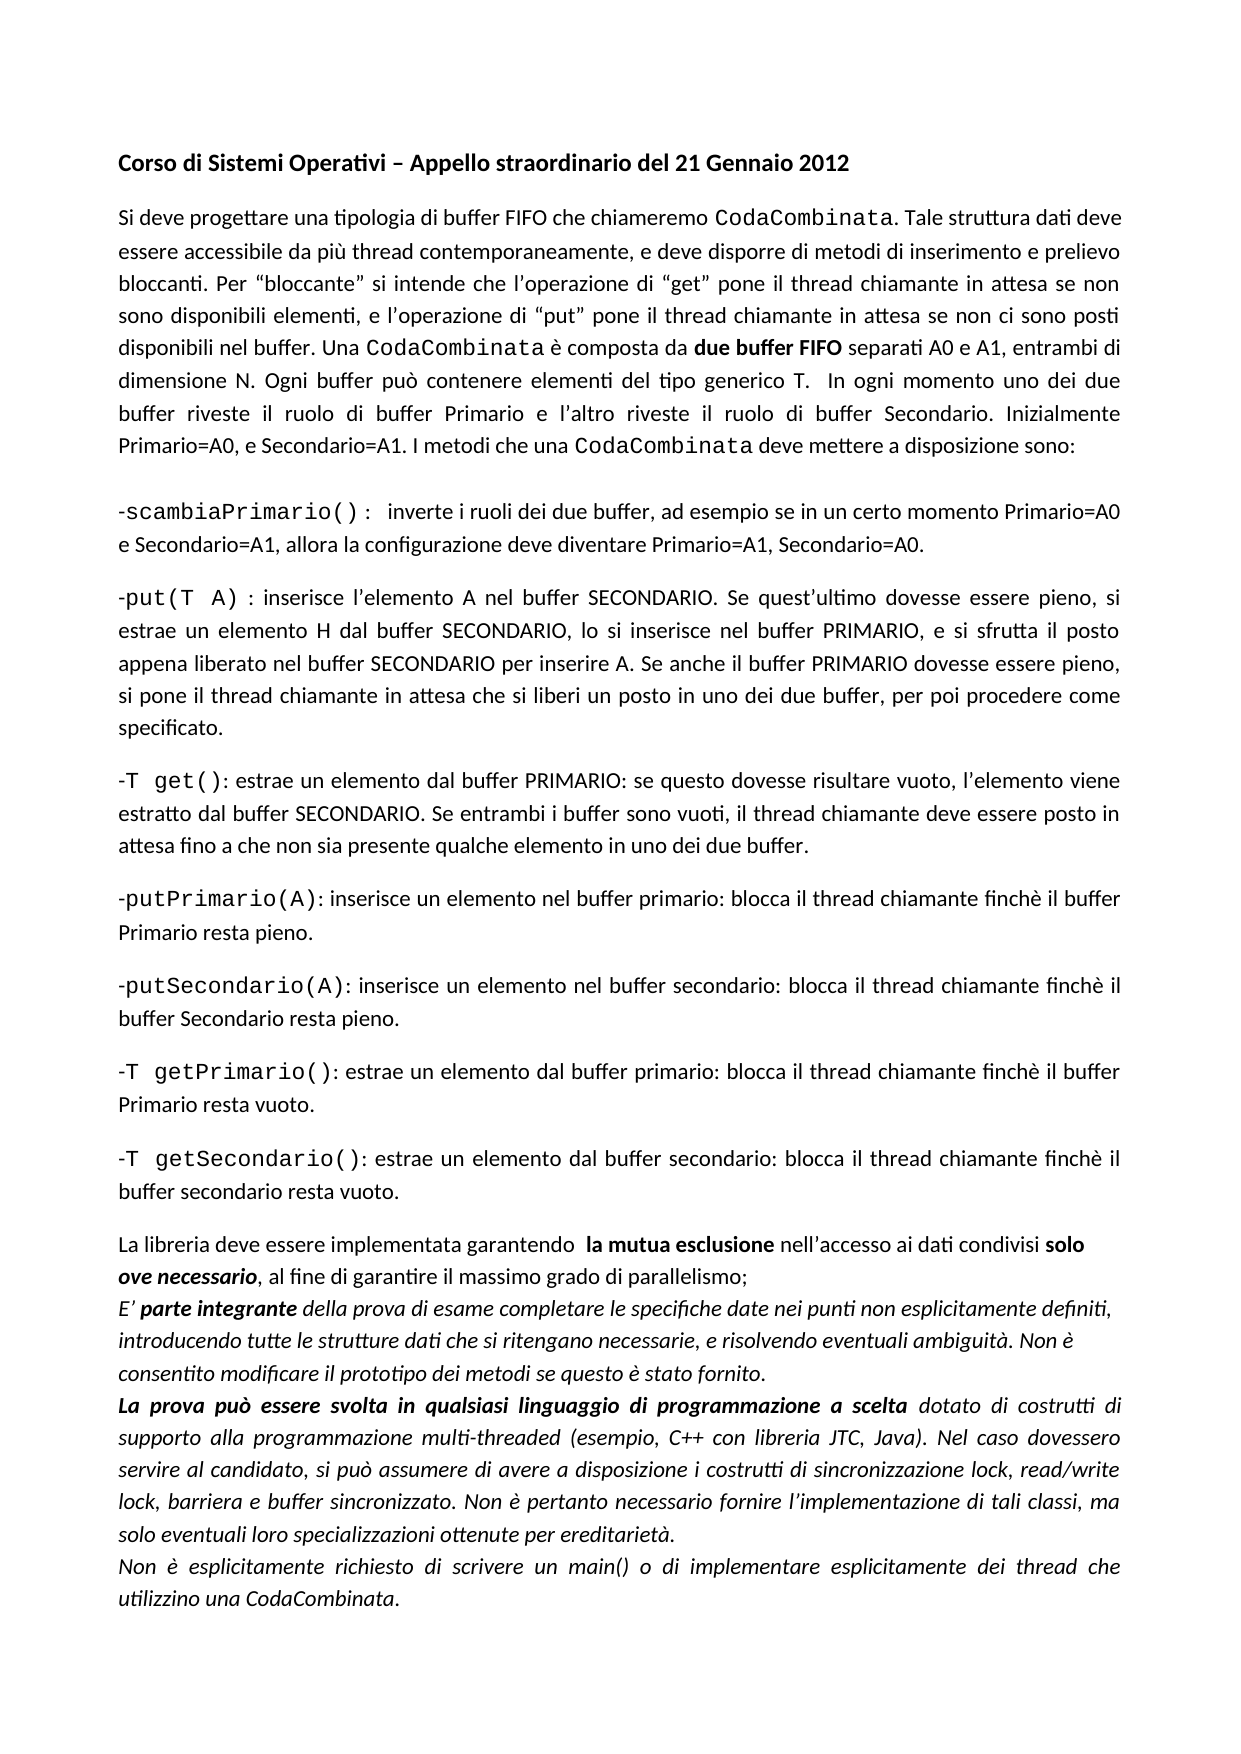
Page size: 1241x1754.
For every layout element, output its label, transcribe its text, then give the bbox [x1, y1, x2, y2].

text -T get(): estrae un elemento dal buffer PRIMARIO: se questo dovesse risultare vuoto, l’elemento viene estratto dal buffer SECONDARIO. Se entrambi i buffer sono vuoti, il thread chiamante deve essere posto in attesa fino a che non sia presente qualche elemento in uno dei due buffer. [118, 766, 1122, 859]
text La libreria deve essere implementata garantendo la mutua esclusione nell’accesso ai dati condivisi solo ove necessario, al fine di garantire il massimo grado di parallelismo; [118, 1230, 1122, 1290]
text -T getPrimario(): estrae un elemento dal buffer primario: blocca il thread chiamante finchè il buffer Primario resta vuoto. [118, 1057, 1122, 1119]
text Si deve progettare una tipologia di buffer FIFO che chiameremo CodaCombinata. Tale struttura dati deve essere accessibile da più thread contemporaneamente, e deve disporre di metodi di inserimento e prelievo bloccanti. Per “bloccante” si intende che l’operazione di “get” pone il thread chiamante in attesa se non sono disponibili elementi, e l’operazione di “put” pone il thread chiamante in attesa se non ci sono posti disponibili nel buffer. Una CodaCombinata è composta da due buffer FIFO separati A0 e A1, entrambi di dimensione N. Ogni buffer può contenere elementi del tipo generico T. In ogni momento uno dei due buffer riveste il ruolo di buffer Primario e l’altro riveste il ruolo di buffer Secondario. Inizialmente Primario=A0, e Secondario=A1. I metodi che una CodaCombinata deve mettere a disposizione sono: [118, 203, 1122, 460]
text Corso di Sistemi Operativi – Appello straordinario del 21 Gennaio 2012 [118, 148, 1122, 178]
list La prova può essere svolta in qualsiasi linguaggio di programmazione a scelta dotato di costrutti di supporto alla programmazione multi-threaded (esempio, C++ con libreria JTC, Java). Nel caso dovessero servire al candidato, si può assumere di avere a disposizione i costrutti di sincronizzazione lock, read/write lock, barriera e buffer sincronizzato. Non è pertanto necessario fornire l’implementazione di tali classi, ma solo eventuali loro specializzazioni ottenute per ereditarietà. [118, 1391, 1122, 1548]
text E’ parte integrante della prova di esame completare le specifiche date nei punti non esplicitamente definiti, introducendo tutte le strutture dati che si ritengano necessarie, e risolvendo eventuali ambiguità. Non è consentito modificare il prototipo dei metodi se questo è stato fornito. [118, 1294, 1122, 1387]
text -put(T A) : inserisce l’elemento A nel buffer SECONDARIO. Se quest’ultimo dovesse essere pieno, si estrae un elemento H dal buffer SECONDARIO, lo si inserisce nel buffer PRIMARIO, e si sfrutta il posto appena liberato nel buffer SECONDARIO per inserire A. Se anche il buffer PRIMARIO dovesse essere pieno, si pone il thread chiamante in attesa che si liberi un posto in uno dei due buffer, per poi procedere come specificato. [118, 583, 1122, 741]
list Non è esplicitamente richiesto di scrivere un main() o di implementare esplicitamente dei thread che utilizzino una CodaCombinata. [118, 1552, 1122, 1612]
text -T getSecondario(): estrae un elemento dal buffer secondario: blocca il thread chiamante finchè il buffer secondario resta vuoto. [118, 1144, 1122, 1205]
text -scambiaPrimario() : inverte i ruoli dei due buffer, ad esempio se in un certo momento Primario=A0 e Secondario=A1, allora la configurazione deve diventare Primario=A1, Secondario=A0. [118, 464, 1122, 558]
text -putPrimario(A): inserisce un elemento nel buffer primario: blocca il thread chiamante finchè il buffer Primario resta pieno. [118, 884, 1122, 946]
text -putSecondario(A): inserisce un elemento nel buffer secondario: blocca il thread chiamante finchè il buffer Secondario resta pieno. [118, 971, 1122, 1032]
